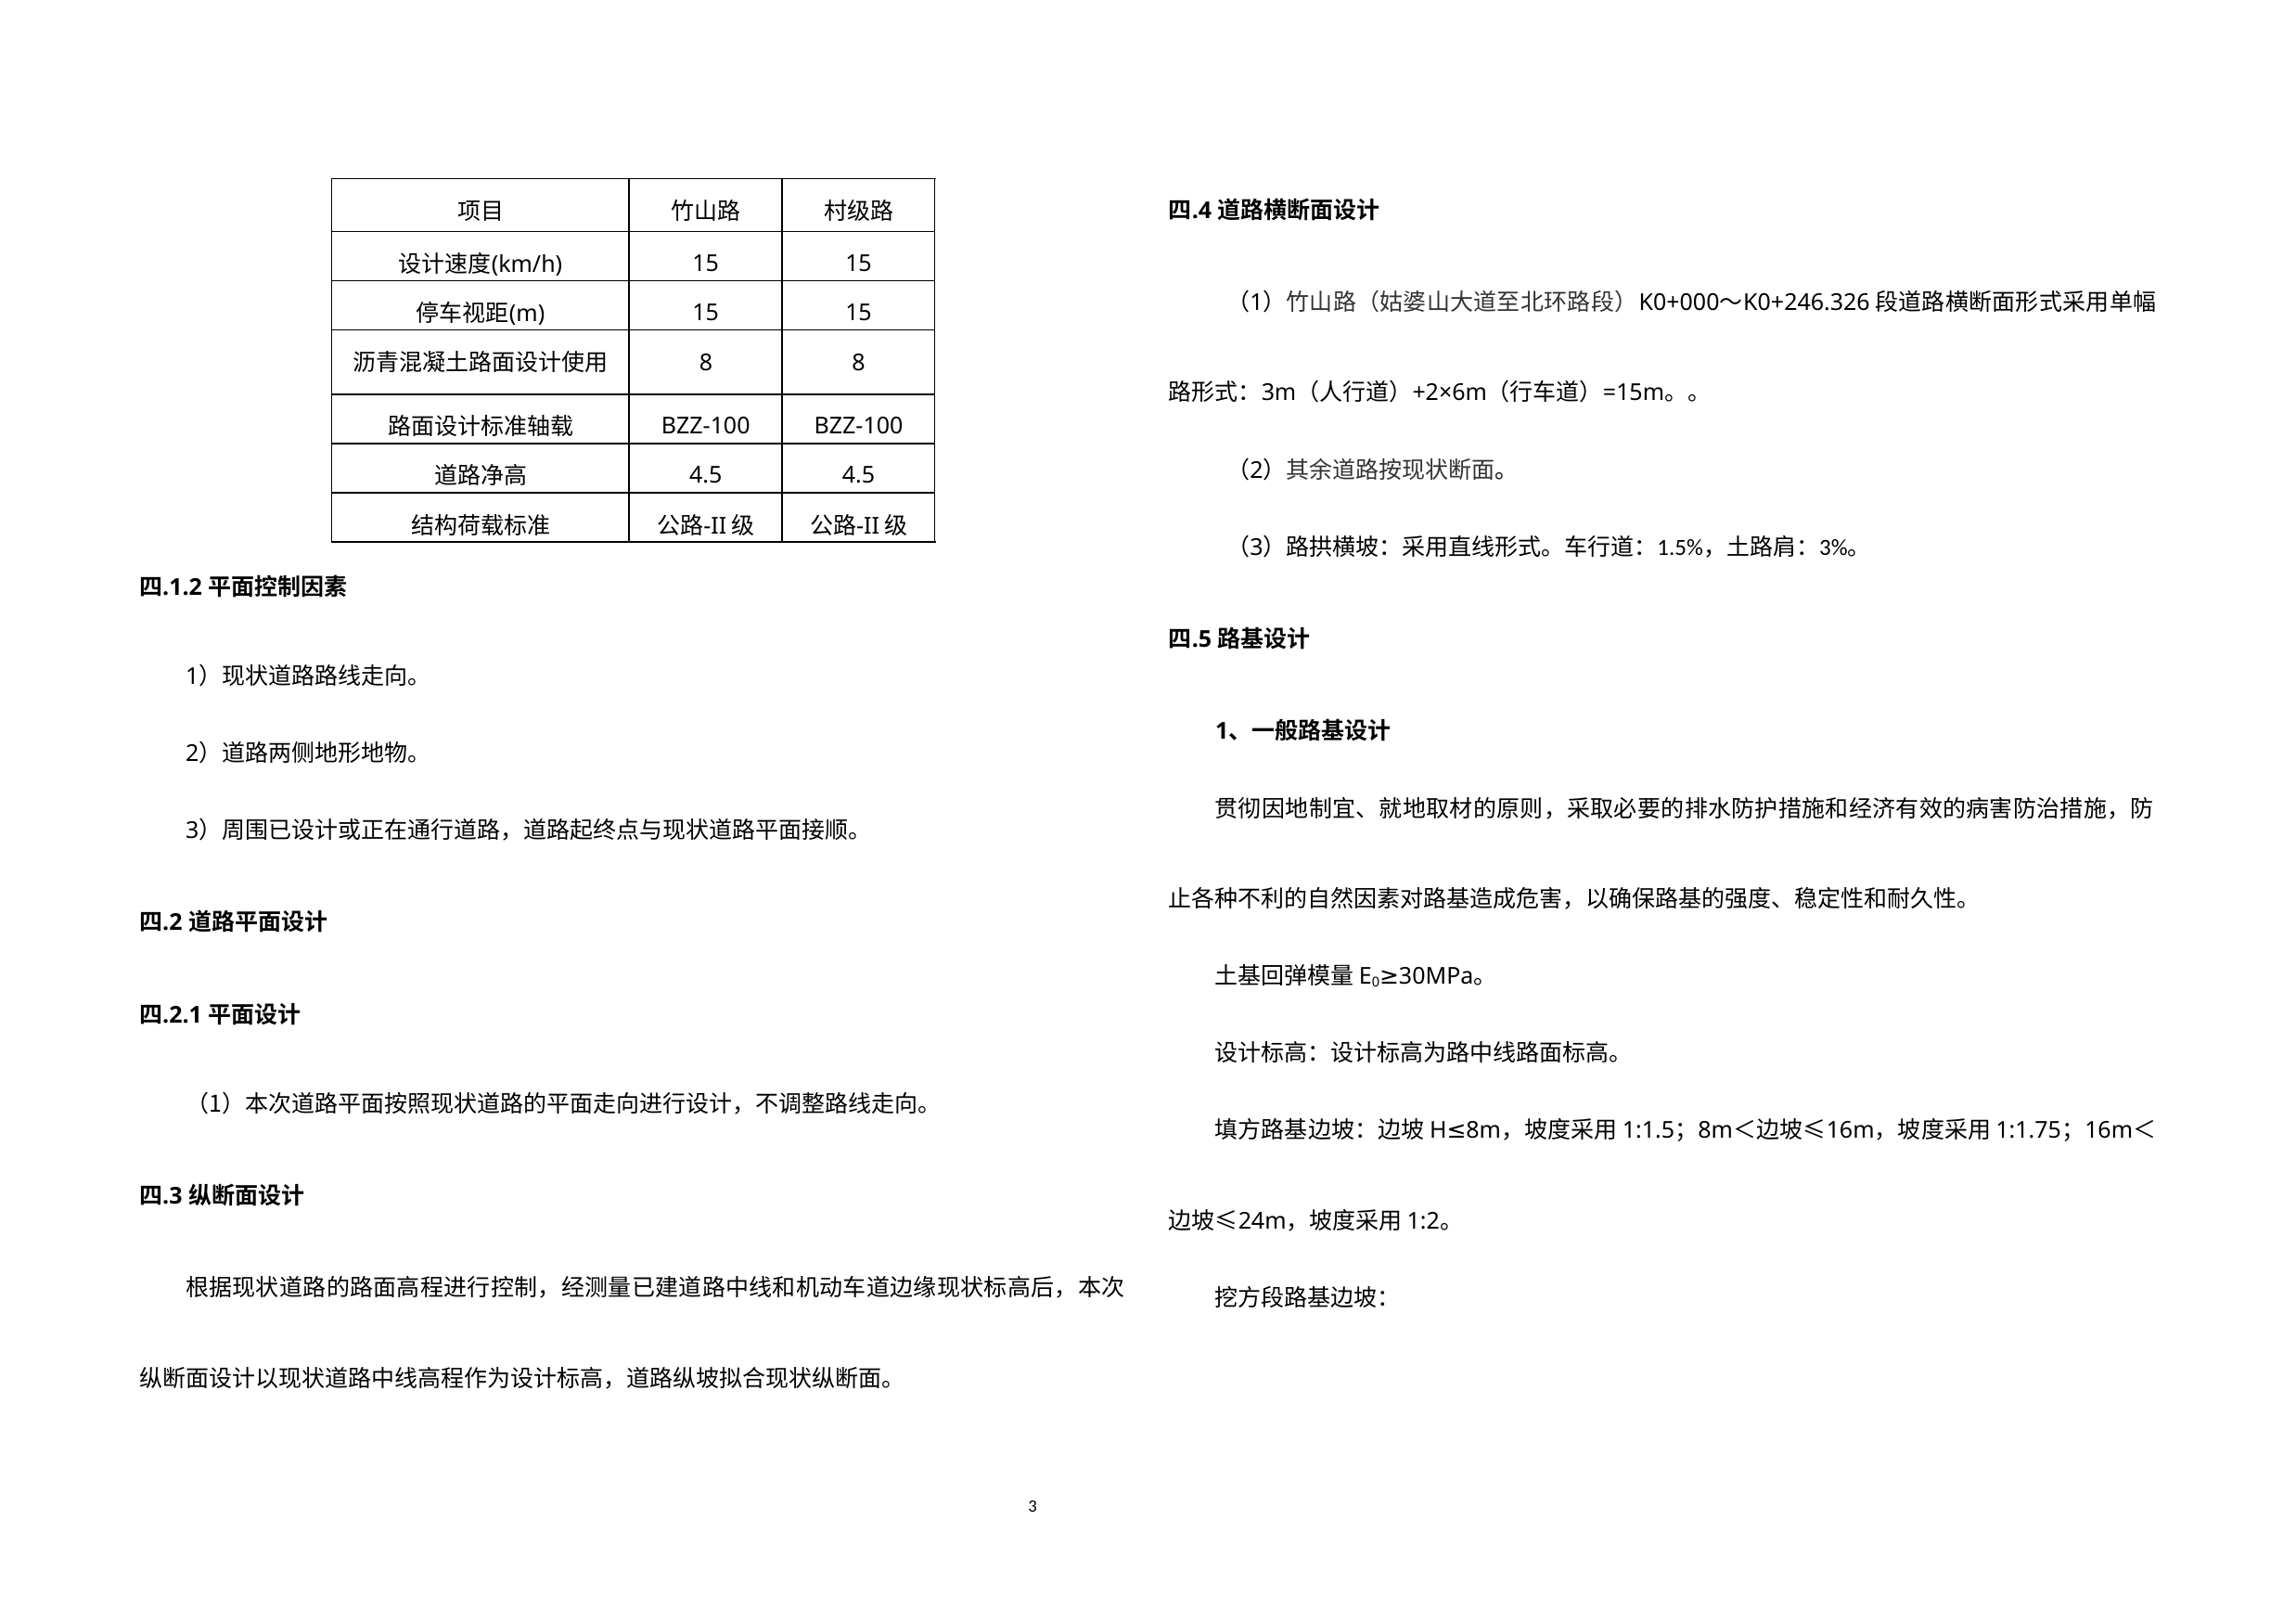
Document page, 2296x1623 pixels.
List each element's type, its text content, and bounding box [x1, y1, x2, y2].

text 土基回弹模量E0≥30MPa。 [1168, 944, 2157, 1004]
table_cell 结构荷载标准 [332, 494, 628, 541]
subtitle 路基设计 [1168, 607, 2157, 667]
text 贯彻因地制宜、就地取材的原则，采取必要的排水防护措施和经济有效的病害防治措施，防止各种不利的自然因素对路基造成危害，以确保路基的强度、稳定性和耐久性。 [1168, 777, 2157, 927]
table_cell 4.5 [630, 444, 781, 492]
table_header 村级路 [783, 179, 934, 230]
text 3）周围已设计或正在通行道路，道路起终点与现状道路平面接顺。 [139, 798, 1127, 858]
subtitle 道路横断面设计 [1168, 178, 2157, 238]
table_cell 沥青混凝土路面设计使用年限（年） [332, 330, 628, 393]
table_header 竹山路 [630, 179, 781, 230]
text 2）道路两侧地形地物。 [139, 721, 1127, 781]
table_cell 15 [630, 281, 781, 329]
table_cell BZZ-100 [783, 395, 934, 443]
table_cell 道路净高 [332, 444, 628, 492]
list 竹山路（姑婆山大道至北环路段）K0+000～K0+246.326段道路横断面形式采用单幅路形式：3m（人行道）+2×6m（行车道）=15m。。 [1168, 270, 2157, 420]
table_cell 15 [630, 232, 781, 280]
table_cell 15 [783, 281, 934, 329]
list 其余道路按现状断面。 [1168, 438, 2157, 498]
subtitle 平面控制因素 [139, 555, 1127, 615]
text 根据现状道路的路面高程进行控制，经测量已建道路中线和机动车道边缘现状标高后，本次纵断面设计以现状道路中线高程作为设计标高，道路纵坡拟合现状纵断面。 [139, 1256, 1127, 1407]
table_cell 8 [783, 330, 934, 393]
table_cell BZZ-100 [630, 395, 781, 443]
table_cell 公路-II级 [783, 494, 934, 541]
list 路拱横坡：采用直线形式。车行道：1.5%，土路肩：3%。 [1168, 515, 2157, 575]
text 1、一般路基设计 [1168, 699, 2157, 759]
text 设计标高：设计标高为路中线路面标高。 [1168, 1021, 2157, 1081]
table_header 项目 [332, 179, 628, 230]
table_cell 8 [630, 330, 781, 393]
table_cell 停车视距(m) [332, 281, 628, 329]
text （1）本次道路平面按照现状道路的平面走向进行设计，不调整路线走向。 [139, 1072, 1127, 1132]
table_cell 4.5 [783, 444, 934, 492]
table_cell 公路-II级 [630, 494, 781, 541]
text 填方路基边坡：边坡H≤8m，坡度采用1:1.5；8m＜边坡≤16m，坡度采用1:1.75；16m＜边坡≤24m，坡度采用1:2。 [1168, 1098, 2157, 1249]
table_cell 路面设计标准轴载 [332, 395, 628, 443]
table_cell 15 [783, 232, 934, 280]
table_cell 设计速度(km/h) [332, 232, 628, 280]
text 挖方段路基边坡： [1168, 1266, 2157, 1326]
text 1）现状道路路线走向。 [139, 644, 1127, 704]
subtitle 道路平面设计 [139, 890, 1127, 950]
subtitle 纵断面设计 [139, 1164, 1127, 1224]
subtitle 平面设计 [139, 983, 1127, 1043]
